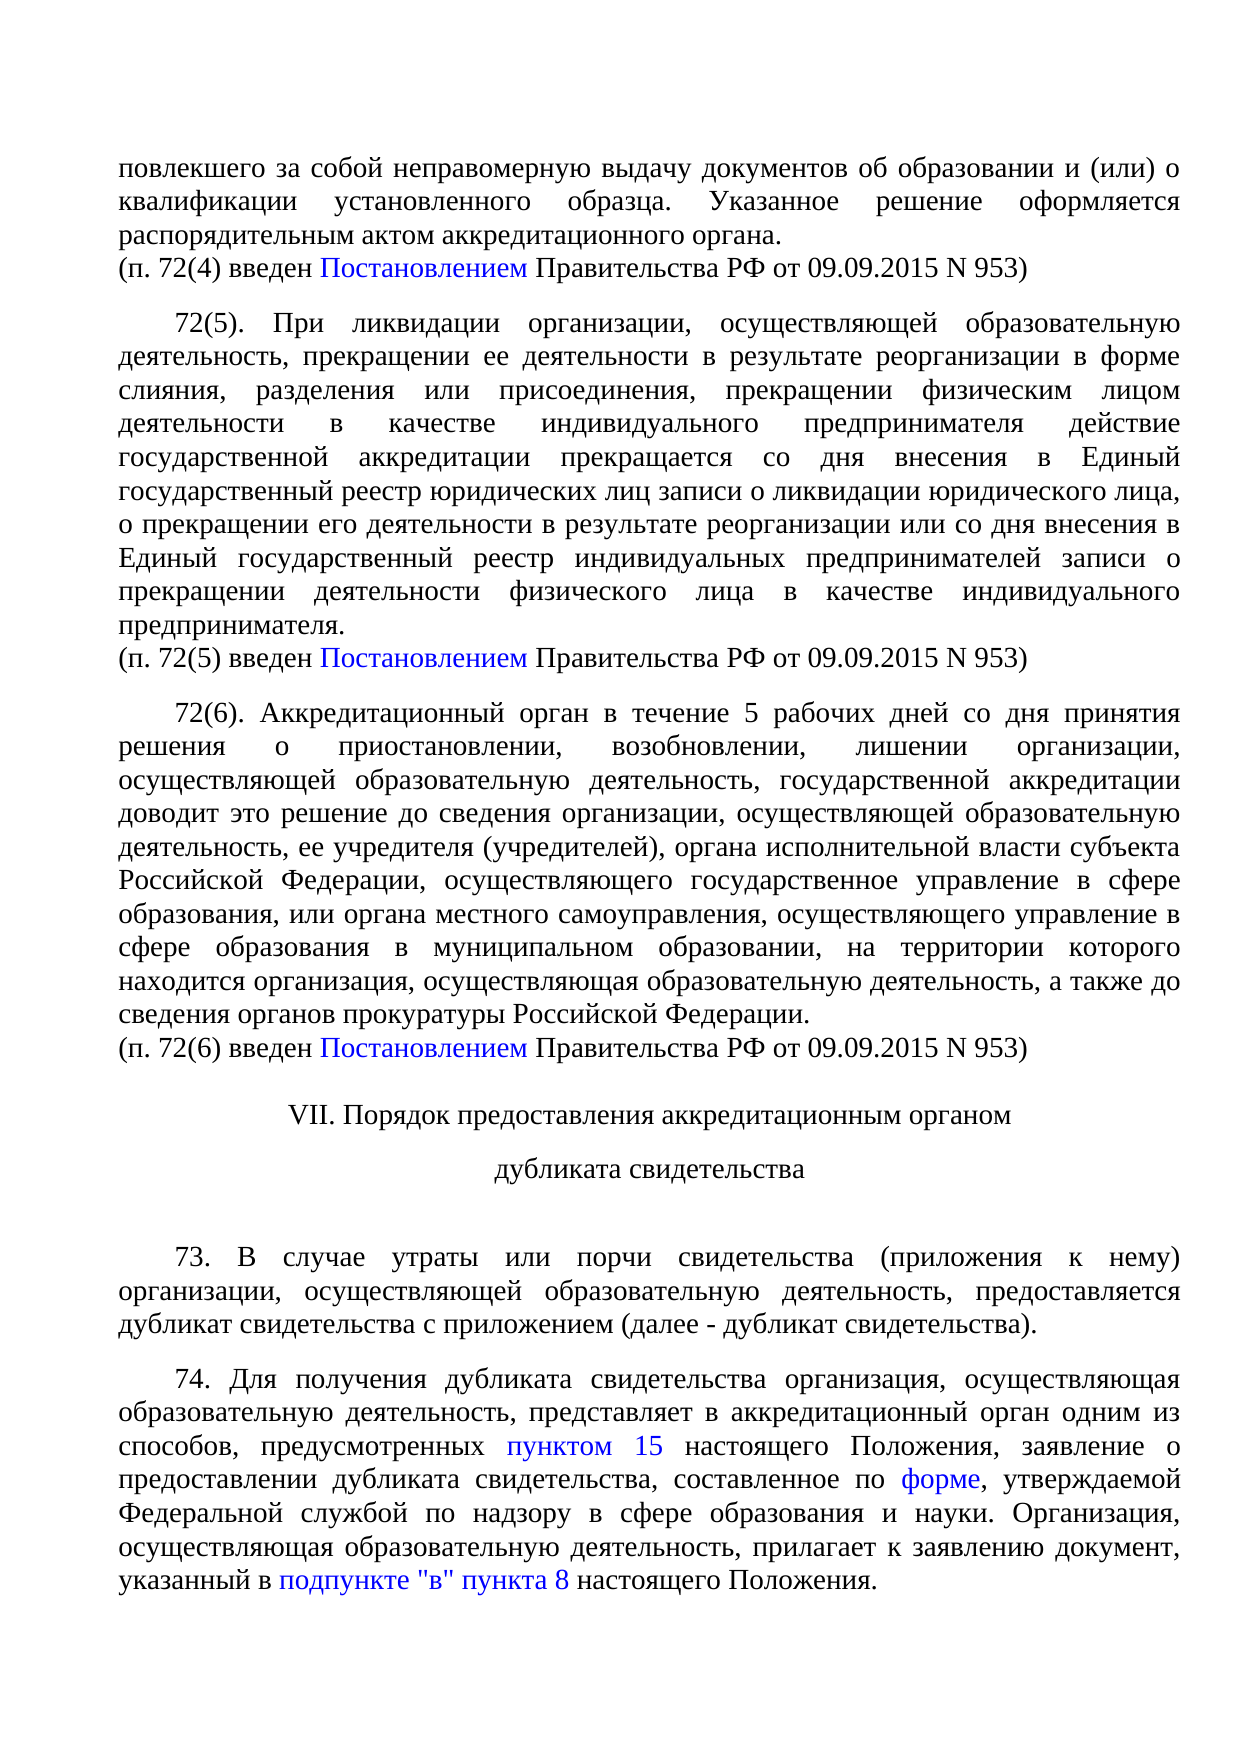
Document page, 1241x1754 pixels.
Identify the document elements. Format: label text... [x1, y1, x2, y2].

text VII. Порядок предоставления аккредитационным органом [118, 1097, 1181, 1131]
text (п. 72(6) введен Постановлением Правительства РФ от 09.09.2015 N 953) [118, 1030, 1181, 1064]
text (п. 72(4) введен Постановлением Правительства РФ от 09.09.2015 N 953) [118, 251, 1181, 284]
text 72(6). Аккредитационный орган в течение 5 рабочих дней со дня принятия решения о приостановлении, возобновлении, лишении организации, осуществляющей образовательную деятельность, государственной аккредитации доводит это решение до сведения организации, осуществляющей образовательную деятельность, ее учредителя (учредителей), органа исполнительной власти субъекта Российской Федерации, осуществляющего государственное управление в сфере образования, или органа местного самоуправления, осуществляющего управление в сфере образования в муниципальном образовании, на территории которого находится организация, осуществляющая образовательную деятельность, а также до сведения органов прокуратуры Российской Федерации. [118, 695, 1181, 1030]
text 72(5). При ликвидации организации, осуществляющей образовательную деятельность, прекращении ее деятельности в результате реорганизации в форме слияния, разделения или присоединения, прекращении физическим лицом деятельности в качестве индивидуального предпринимателя действие государственной аккредитации прекращается со дня внесения в Единый государственный реестр юридических лиц записи о ликвидации юридического лица, о прекращении его деятельности в результате реорганизации или со дня внесения в Единый государственный реестр индивидуальных предпринимателей записи о прекращении деятельности физического лица в качестве индивидуального предпринимателя. [118, 305, 1181, 640]
text дубликата свидетельства [118, 1152, 1181, 1185]
text 73. В случае утраты или порчи свидетельства (приложения к нему) организации, осуществляющей образовательную деятельность, предоставляется дубликат свидетельства с приложением (далее - дубликат свидетельства). [118, 1239, 1181, 1340]
text 74. Для получения дубликата свидетельства организация, осуществляющая образовательную деятельность, представляет в аккредитационный орган одним из способов, предусмотренных пунктом 15 настоящего Положения, заявление о предоставлении дубликата свидетельства, составленное по форме, утверждаемой Федеральной службой по надзору в сфере образования и науки. Организация, осуществляющая образовательную деятельность, прилагает к заявлению документ, указанный в подпункте "в" пункта 8 настоящего Положения. [118, 1361, 1181, 1596]
text (п. 72(5) введен Постановлением Правительства РФ от 09.09.2015 N 953) [118, 640, 1181, 674]
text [118, 150, 1181, 251]
